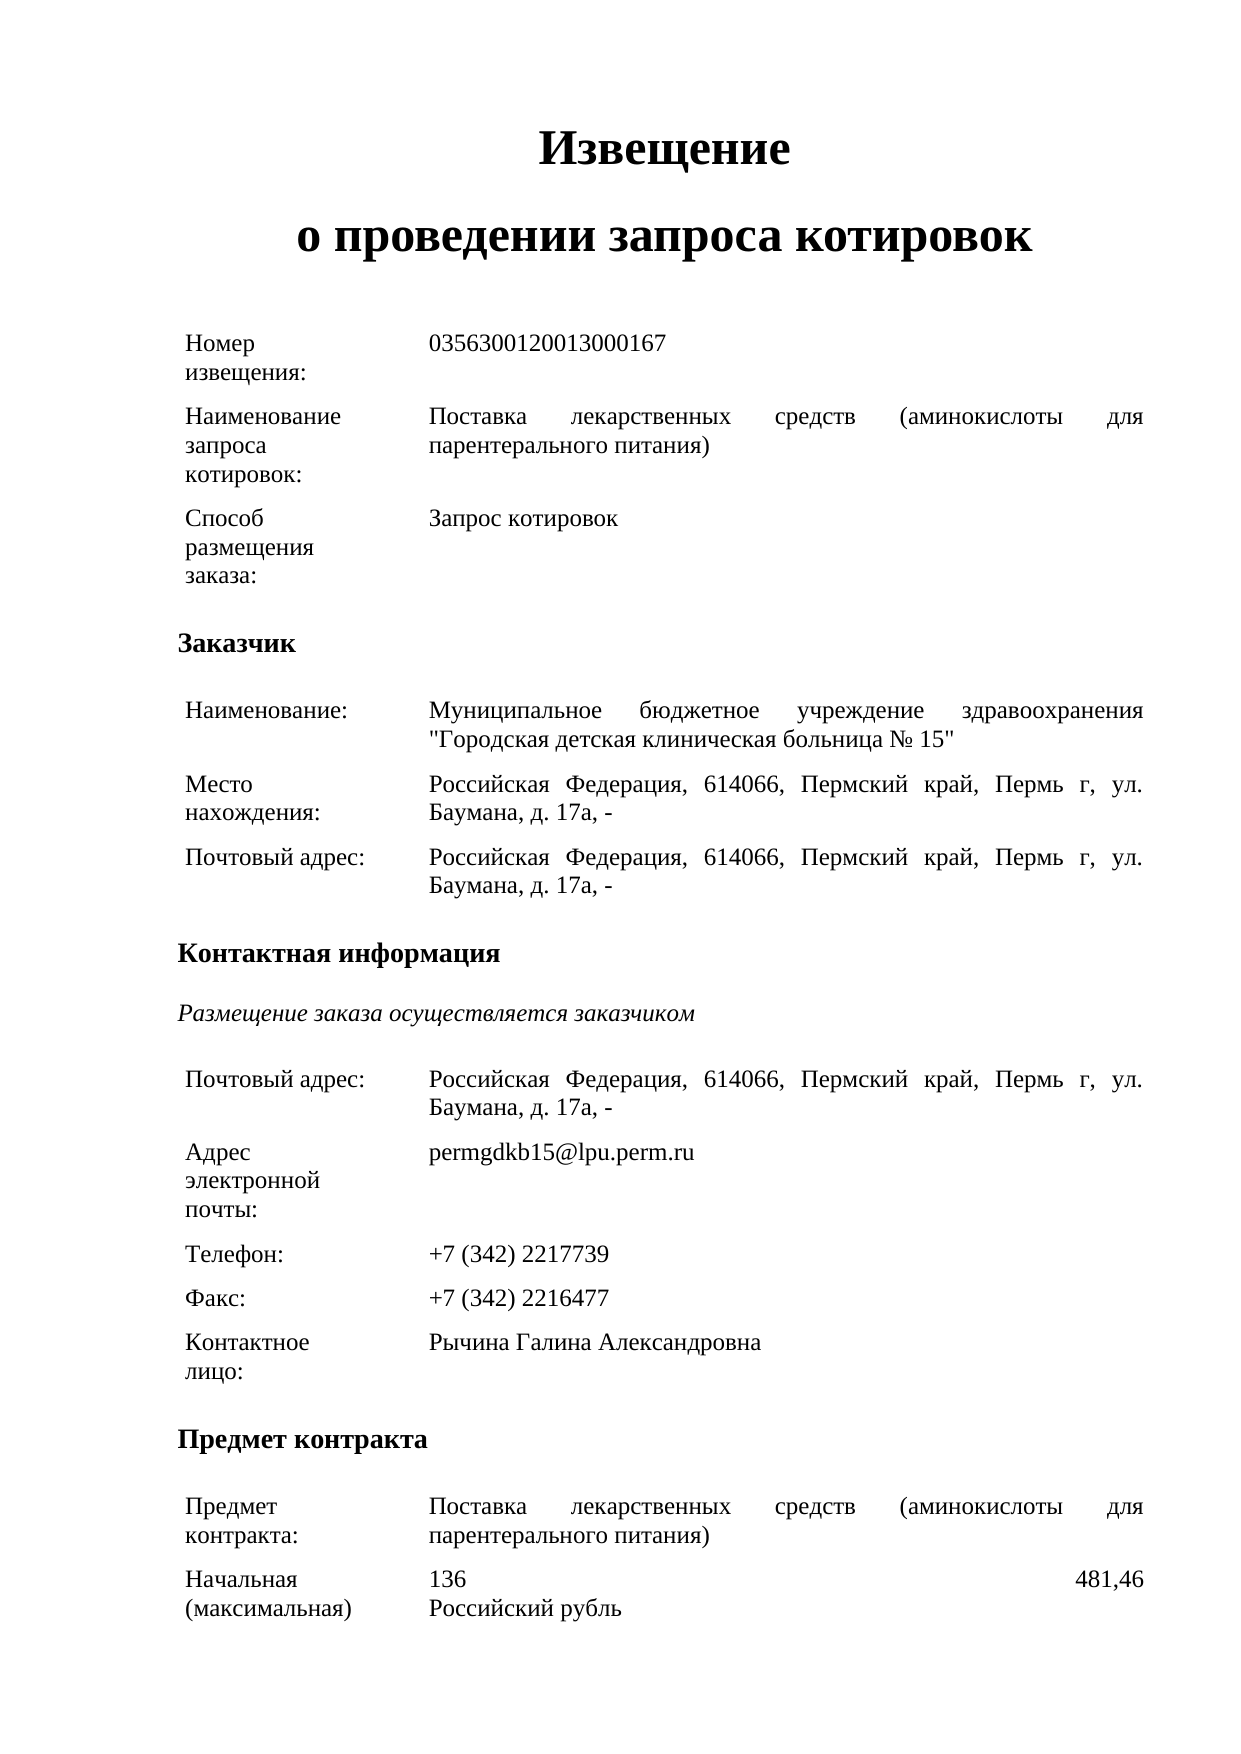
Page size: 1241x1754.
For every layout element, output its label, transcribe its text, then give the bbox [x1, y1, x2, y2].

table_cell Поставка лекарственных средств (аминокислоты для парентерального питания) [421, 393, 1152, 495]
table_cell Телефон: [177, 1231, 421, 1275]
table_cell +7 (342) 2216477 [421, 1275, 1152, 1319]
text Предмет контракта [177, 1422, 1152, 1454]
table_cell Наименование запроса котировок: [177, 393, 421, 495]
text Заказчик [177, 626, 1152, 659]
text о проведении запроса котировок [177, 205, 1152, 262]
text Контактная информация [177, 936, 1152, 969]
table_header Поставка лекарственных средств (аминокислоты для парентерального питания) [421, 1484, 1152, 1557]
table_cell Российская Федерация, 614066, Пермский край, Пермь г, ул. Баумана, д. 17а, - [421, 834, 1152, 907]
table_cell Контактное лицо: [177, 1320, 421, 1393]
table_cell Факс: [177, 1275, 421, 1319]
table_header Почтовый адрес: [177, 1056, 421, 1129]
table_header 0356300120013000167 [421, 320, 1152, 393]
table_header Российская Федерация, 614066, Пермский край, Пермь г, ул. Баумана, д. 17а, - [421, 1056, 1152, 1129]
table_cell permgdkb15@lpu.perm.ru [421, 1129, 1152, 1231]
text Извещение [177, 118, 1152, 176]
table_cell Почтовый адрес: [177, 834, 421, 907]
text Размещение заказа осуществляется заказчиком [177, 998, 1152, 1027]
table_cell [177, 1557, 421, 1630]
table_cell Адрес электронной почты: [177, 1129, 421, 1231]
table_cell Запрос котировок [421, 495, 1152, 597]
table_header Номер извещения: [177, 320, 421, 393]
table_cell Рычина Галина Александровна [421, 1320, 1152, 1393]
table_cell Российская Федерация, 614066, Пермский край, Пермь г, ул. Баумана, д. 17а, - [421, 761, 1152, 834]
table_cell Место нахождения: [177, 761, 421, 834]
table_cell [421, 1557, 1152, 1630]
table_cell +7 (342) 2217739 [421, 1231, 1152, 1275]
table_cell Способ размещения заказа: [177, 495, 421, 597]
table_header Предмет контракта: [177, 1484, 421, 1557]
table_header Наименование: [177, 688, 421, 761]
table_header Муниципальное бюджетное учреждение здравоохранения "Городская детская клиническая больница № 15" [421, 688, 1152, 761]
